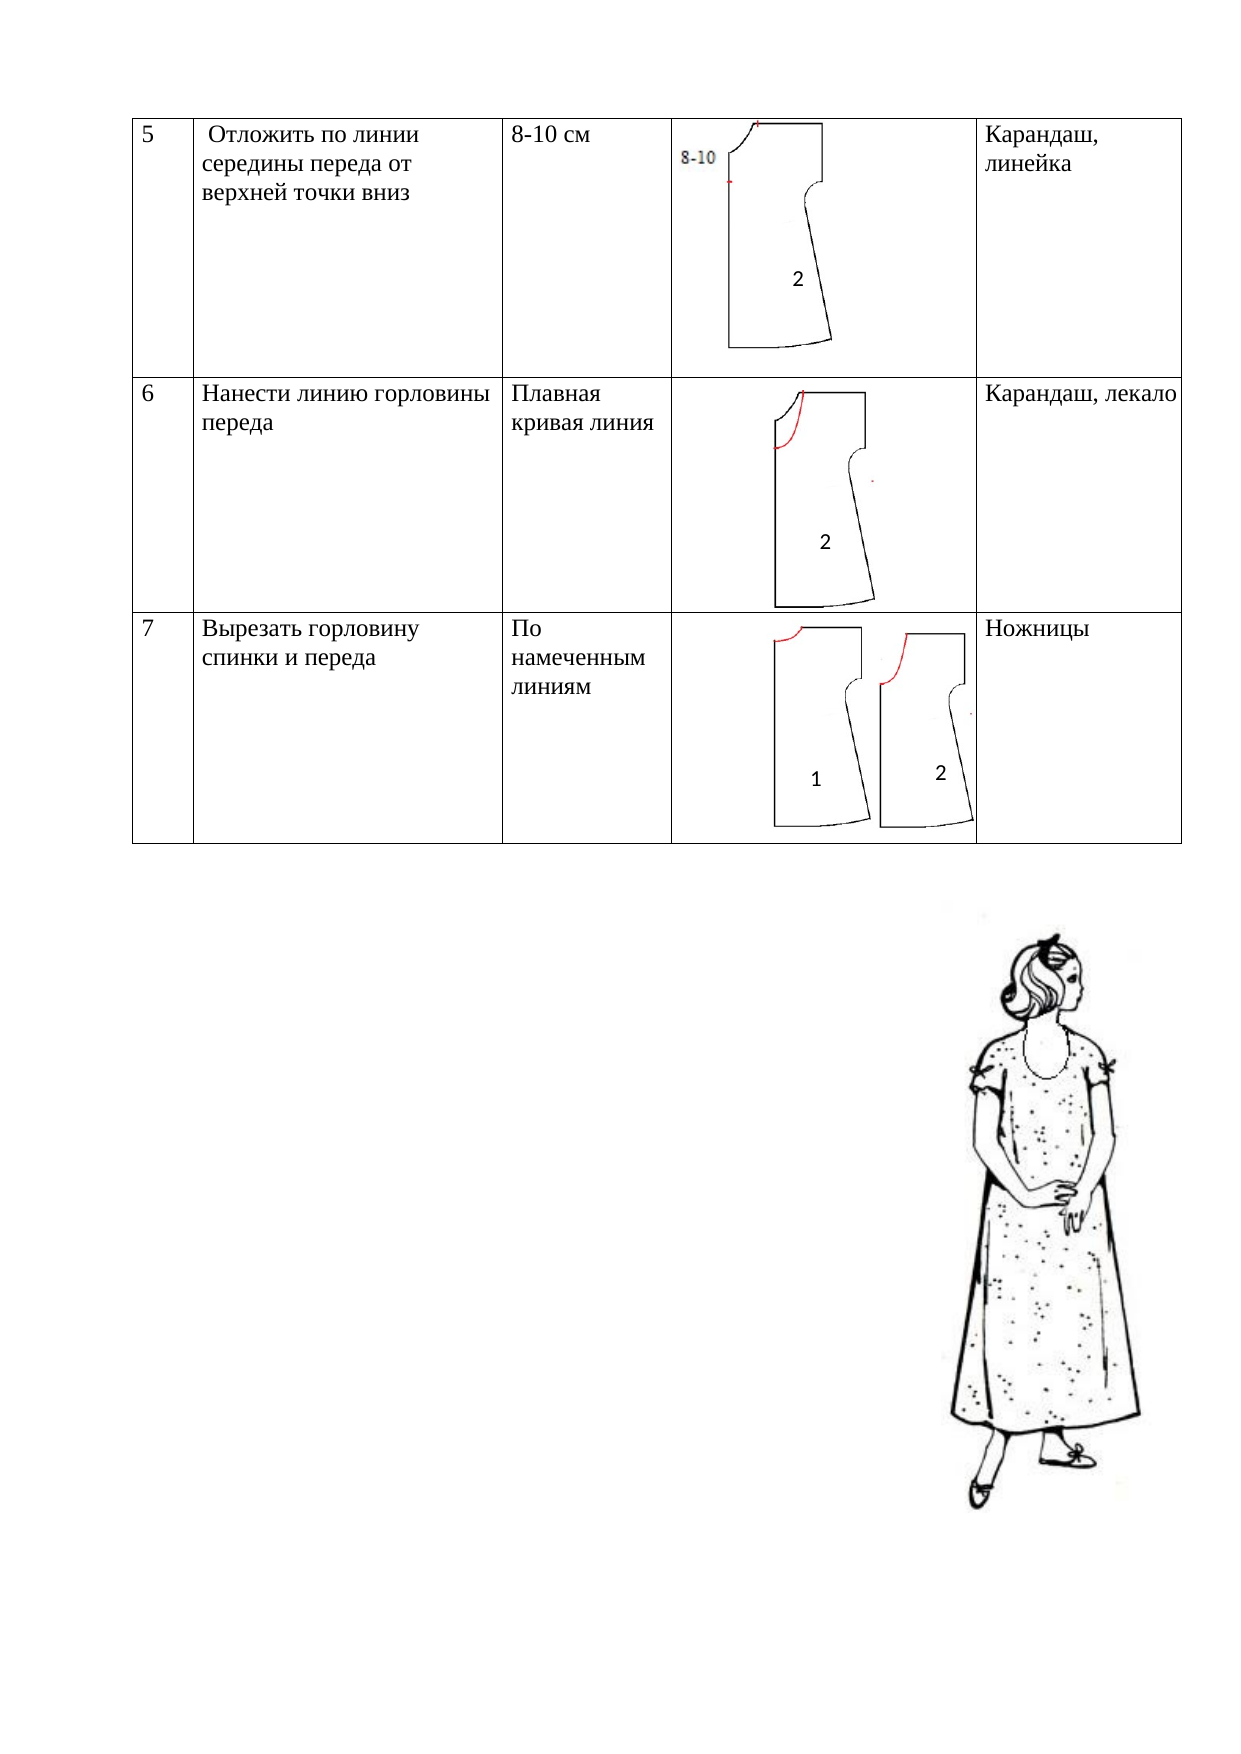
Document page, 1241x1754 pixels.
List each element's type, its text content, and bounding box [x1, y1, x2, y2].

table_cell Ножницы [977, 613, 1181, 843]
table_cell 5 [133, 119, 193, 377]
table_cell Плавная кривая линия [503, 378, 671, 612]
picture [770, 390, 884, 612]
picture [940, 900, 1152, 1513]
table_cell [672, 613, 976, 843]
table_cell Отложить по линии середины переда от верхней точки вниз [194, 119, 502, 377]
table_cell По намеченным линиям [503, 613, 671, 843]
table_cell Карандаш, линейка [977, 119, 1181, 377]
picture [722, 119, 841, 351]
table_cell Вырезать горловину спинки и переда [194, 613, 502, 843]
table_cell Нанести линию горловины переда [194, 378, 502, 612]
picture [766, 620, 874, 829]
table_cell Карандаш, лекало [977, 378, 1181, 612]
picture [679, 148, 721, 172]
table_cell 8-10 см [503, 119, 671, 377]
picture [878, 632, 975, 829]
table_cell 7 [133, 613, 193, 843]
table_cell 6 [133, 378, 193, 612]
table_cell [672, 119, 976, 377]
table_cell [672, 378, 976, 612]
